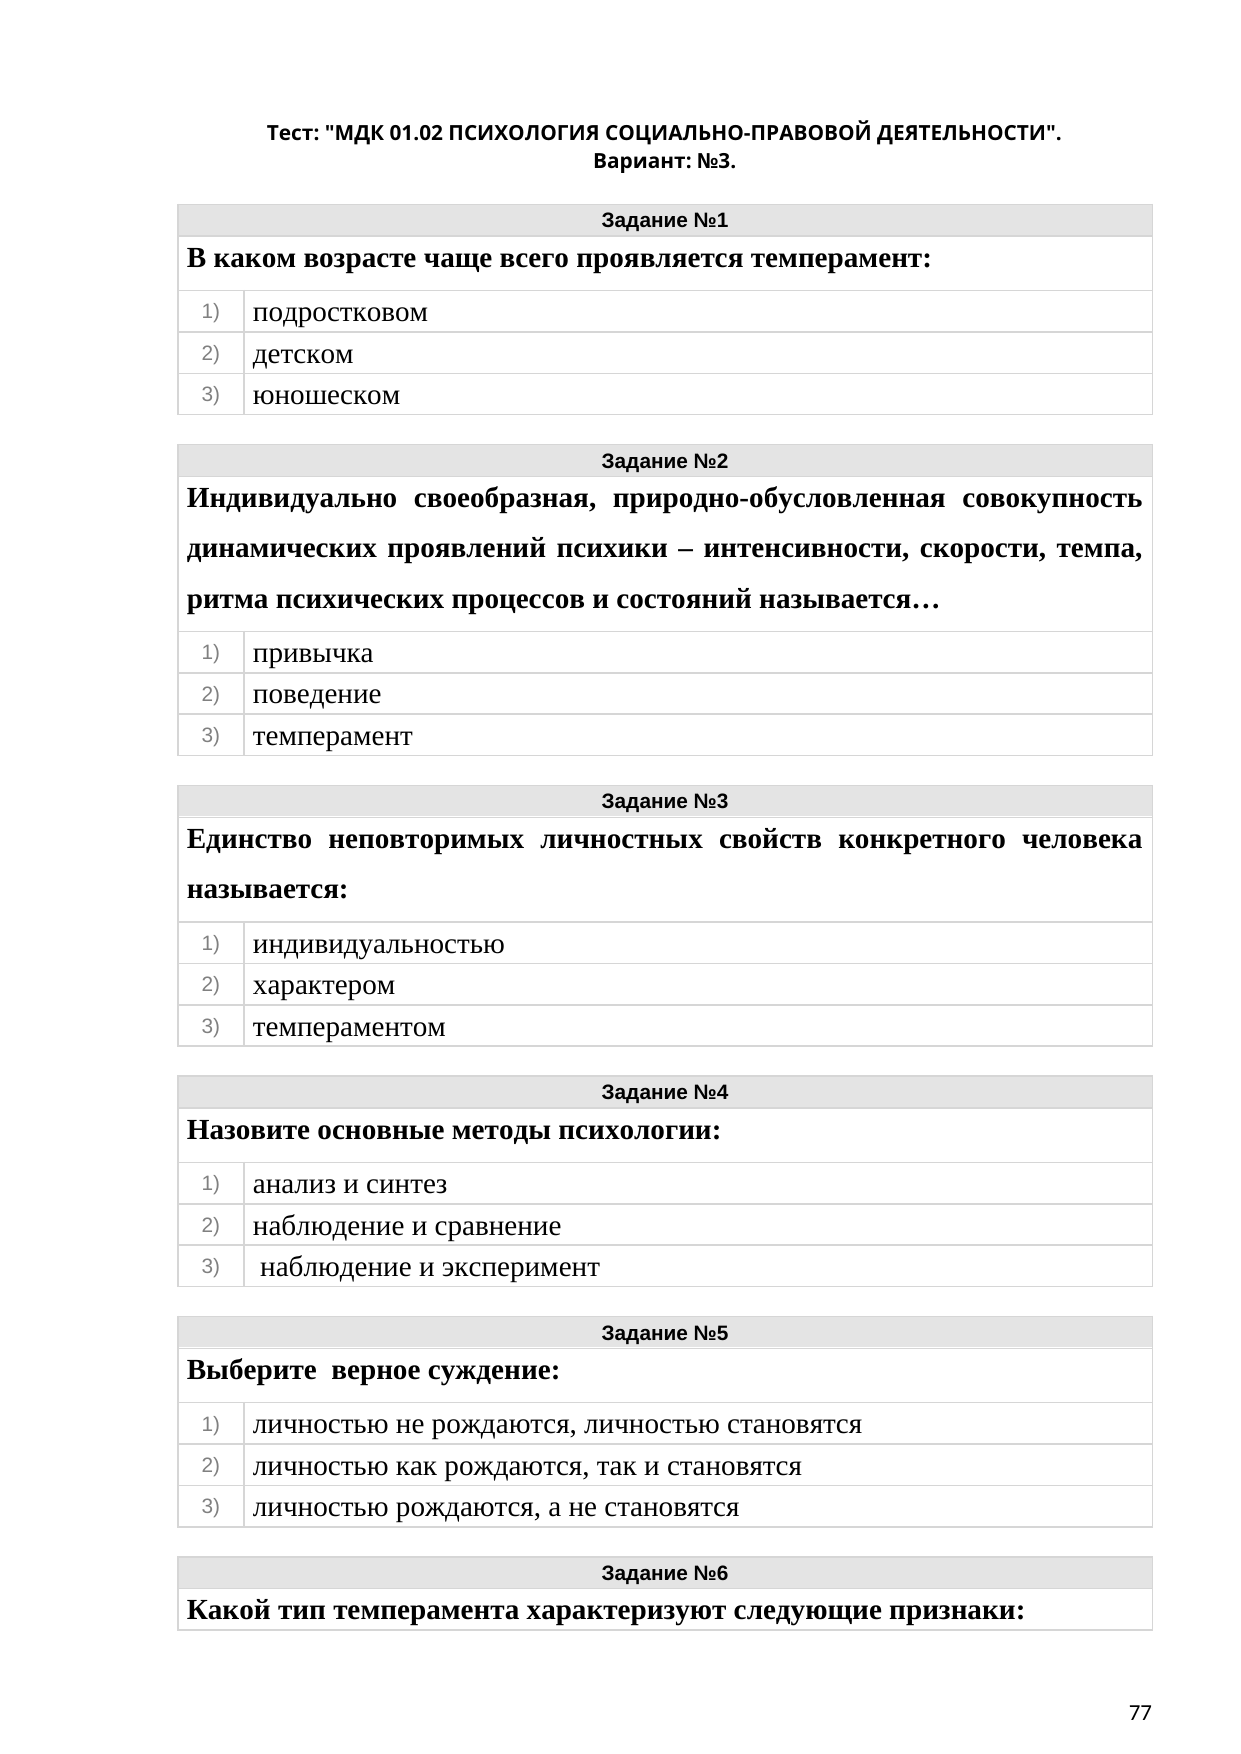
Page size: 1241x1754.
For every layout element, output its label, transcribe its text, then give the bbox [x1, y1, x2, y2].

table_cell характером [245, 964, 1152, 1004]
table_cell Выберите верное суждение: [179, 1349, 1152, 1402]
table_header Задание №2 [179, 445, 1152, 476]
table_cell 3) [179, 1006, 243, 1045]
table_cell 1) [179, 632, 243, 672]
table_cell наблюдение и эксперимент [245, 1246, 1152, 1286]
table_cell Назовите основные методы психологии: [179, 1109, 1152, 1162]
table_cell 2) [179, 333, 243, 372]
table_cell 3) [179, 1246, 243, 1286]
table_cell 1) [179, 291, 243, 331]
table_cell Индивидуально своеобразная, природно-обусловленная совокупность динамических проявлений психики – интенсивности, скорости, темпа, ритма психических процессов и состояний называется… [179, 477, 1152, 631]
table_cell юношеском [245, 374, 1152, 414]
table_cell наблюдение и сравнение [245, 1205, 1152, 1244]
table_cell В каком возрасте чаще всего проявляется темперамент: [179, 237, 1152, 290]
table_cell 2) [179, 964, 243, 1004]
table_cell 1) [179, 923, 243, 963]
table_cell подростковом [245, 291, 1152, 331]
table_cell 1) [179, 1403, 243, 1443]
table_cell 3) [179, 1486, 243, 1526]
table_cell 3) [179, 715, 243, 755]
table_cell темперамент [245, 715, 1152, 755]
text Вариант: №3. [177, 147, 1152, 175]
table_cell анализ и синтез [245, 1163, 1152, 1203]
table_cell 3) [179, 374, 243, 414]
table_header Задание №5 [179, 1317, 1152, 1347]
table_cell темпераментом [245, 1006, 1152, 1045]
table_cell Единство неповторимых личностных свойств конкретного человека называется: [179, 818, 1152, 921]
table_cell личностью не рождаются, личностью становятся [245, 1403, 1152, 1443]
table_cell 2) [179, 1205, 243, 1244]
table_cell 2) [179, 1445, 243, 1484]
table_cell детском [245, 333, 1152, 372]
table_cell 1) [179, 1163, 243, 1203]
table_header Задание №1 [179, 205, 1152, 235]
table_cell привычка [245, 632, 1152, 672]
text Тест: "МДК 01.02 ПСИХОЛОГИЯ СОЦИАЛЬНО-ПРАВОВОЙ ДЕЯТЕЛЬНОСТИ". [177, 118, 1152, 147]
table_cell поведение [245, 674, 1152, 713]
table_cell личностью рождаются, а не становятся [245, 1486, 1152, 1526]
table_header Задание №4 [179, 1077, 1152, 1107]
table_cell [179, 1589, 1152, 1629]
table_cell личностью как рождаются, так и становятся [245, 1445, 1152, 1484]
table_header Задание №6 [179, 1558, 1152, 1588]
table_cell индивидуальностью [245, 923, 1152, 963]
table_cell 2) [179, 674, 243, 713]
table_header Задание №3 [179, 786, 1152, 816]
